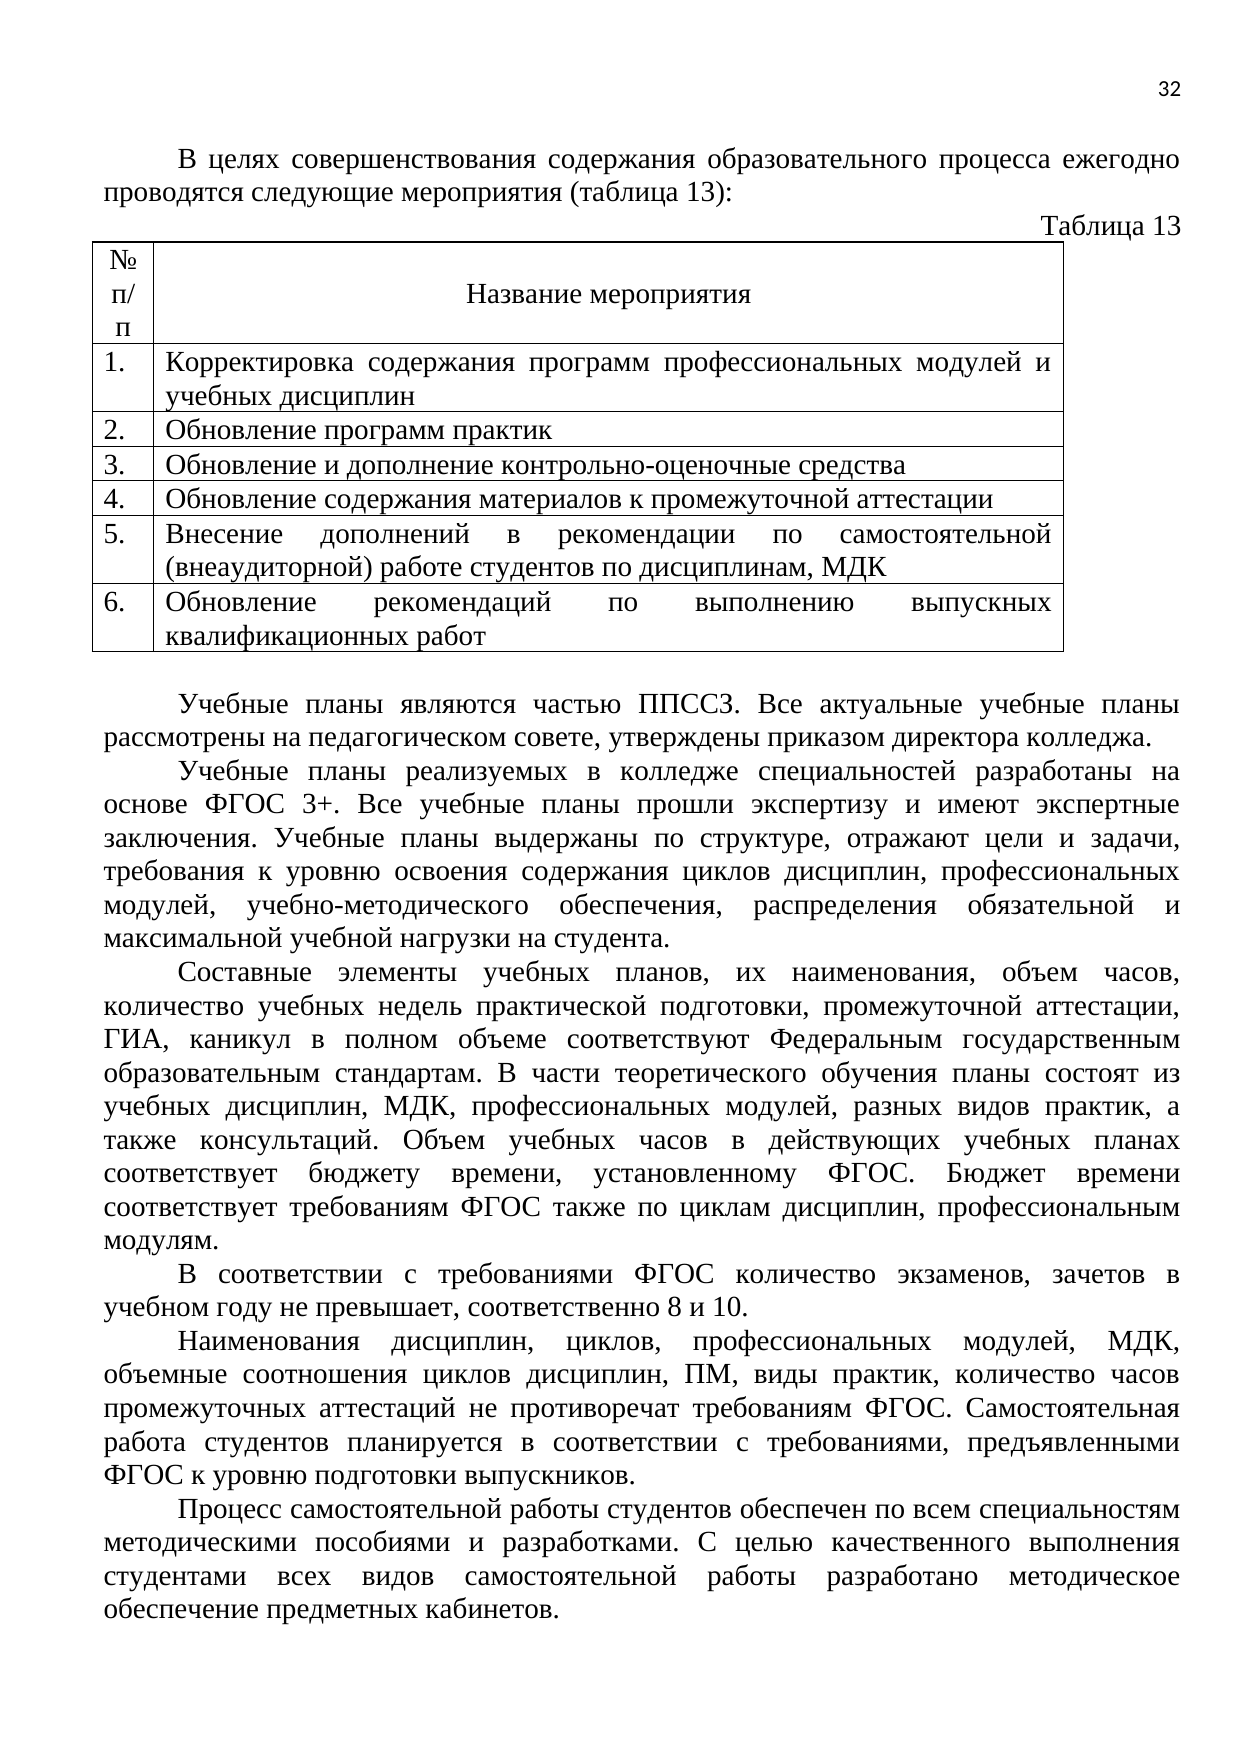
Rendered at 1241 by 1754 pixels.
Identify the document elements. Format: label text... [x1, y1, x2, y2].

table_cell 6. [93, 584, 153, 651]
text Процесс самостоятельной работы студентов обеспечен по всем специальностям методическими пособиями и разработками. С целью качественного выполнения студентами всех видов самостоятельной работы разработано методическое обеспечение предметных кабинетов. [103, 1491, 1181, 1625]
table_cell 4. [93, 481, 153, 515]
text В соответствии с требованиями ФГОС количество экзаменов, зачетов в учебном году не превышает, соответственно 8 и 10. [103, 1256, 1181, 1323]
table_cell Внесение дополнений в рекомендации по самостоятельной (внеаудиторной) работе студентов по дисциплинам, МДК [154, 516, 1063, 583]
text В целях совершенствования содержания образовательного процесса ежегодно проводятся следующие мероприятия (таблица 13): [103, 141, 1181, 208]
table_cell 5. [93, 516, 153, 583]
table_cell 1. [93, 344, 153, 411]
table_cell 2. [93, 412, 153, 446]
text Учебные планы являются частью ППССЗ. Все актуальные учебные планы рассмотрены на педагогическом совете, утверждены приказом директора колледжа. [103, 686, 1181, 753]
text Составные элементы учебных планов, их наименования, объем часов, количество учебных недель практической подготовки, промежуточной аттестации, ГИА, каникул в полном объеме соответствуют Федеральным государственным образовательным стандартам. В части теоретического обучения планы состоят из учебных дисциплин, МДК, профессиональных модулей, разных видов практик, а также консультаций. Объем учебных часов в действующих учебных планах соответствует бюджету времени, установленному ФГОС. Бюджет времени соответствует требованиям ФГОС также по циклам дисциплин, профессиональным модулям. [103, 954, 1181, 1256]
table_cell 3. [93, 447, 153, 480]
table_header Название мероприятия [154, 243, 1063, 343]
text Учебные планы реализуемых в колледже специальностей разработаны на основе ФГОС 3+. Все учебные планы прошли экспертизу и имеют экспертные заключения. Учебные планы выдержаны по структуре, отражают цели и задачи, требования к уровню освоения содержания циклов дисциплин, профессиональных модулей, учебно-методического обеспечения, распределения обязательной и максимальной учебной нагрузки на студента. [103, 753, 1181, 954]
table_cell Обновление программ практик [154, 412, 1063, 446]
table_cell Корректировка содержания программ профессиональных модулей и учебных дисциплин [154, 344, 1063, 411]
table_cell Обновление содержания материалов к промежуточной аттестации [154, 481, 1063, 515]
table_cell Обновление рекомендаций по выполнению выпускных квалификационных работ [154, 584, 1063, 651]
table_cell Обновление и дополнение контрольно-оценочные средства [154, 447, 1063, 480]
table_header № п/п [93, 243, 153, 343]
text Таблица 13 [103, 208, 1181, 241]
text Наименования дисциплин, циклов, профессиональных модулей, МДК, объемные соотношения циклов дисциплин, ПМ, виды практик, количество часов промежуточных аттестаций не противоречат требованиям ФГОС. Самостоятельная работа студентов планируется в соответствии с требованиями, предъявленными ФГОС к уровню подготовки выпускников. [103, 1323, 1181, 1491]
